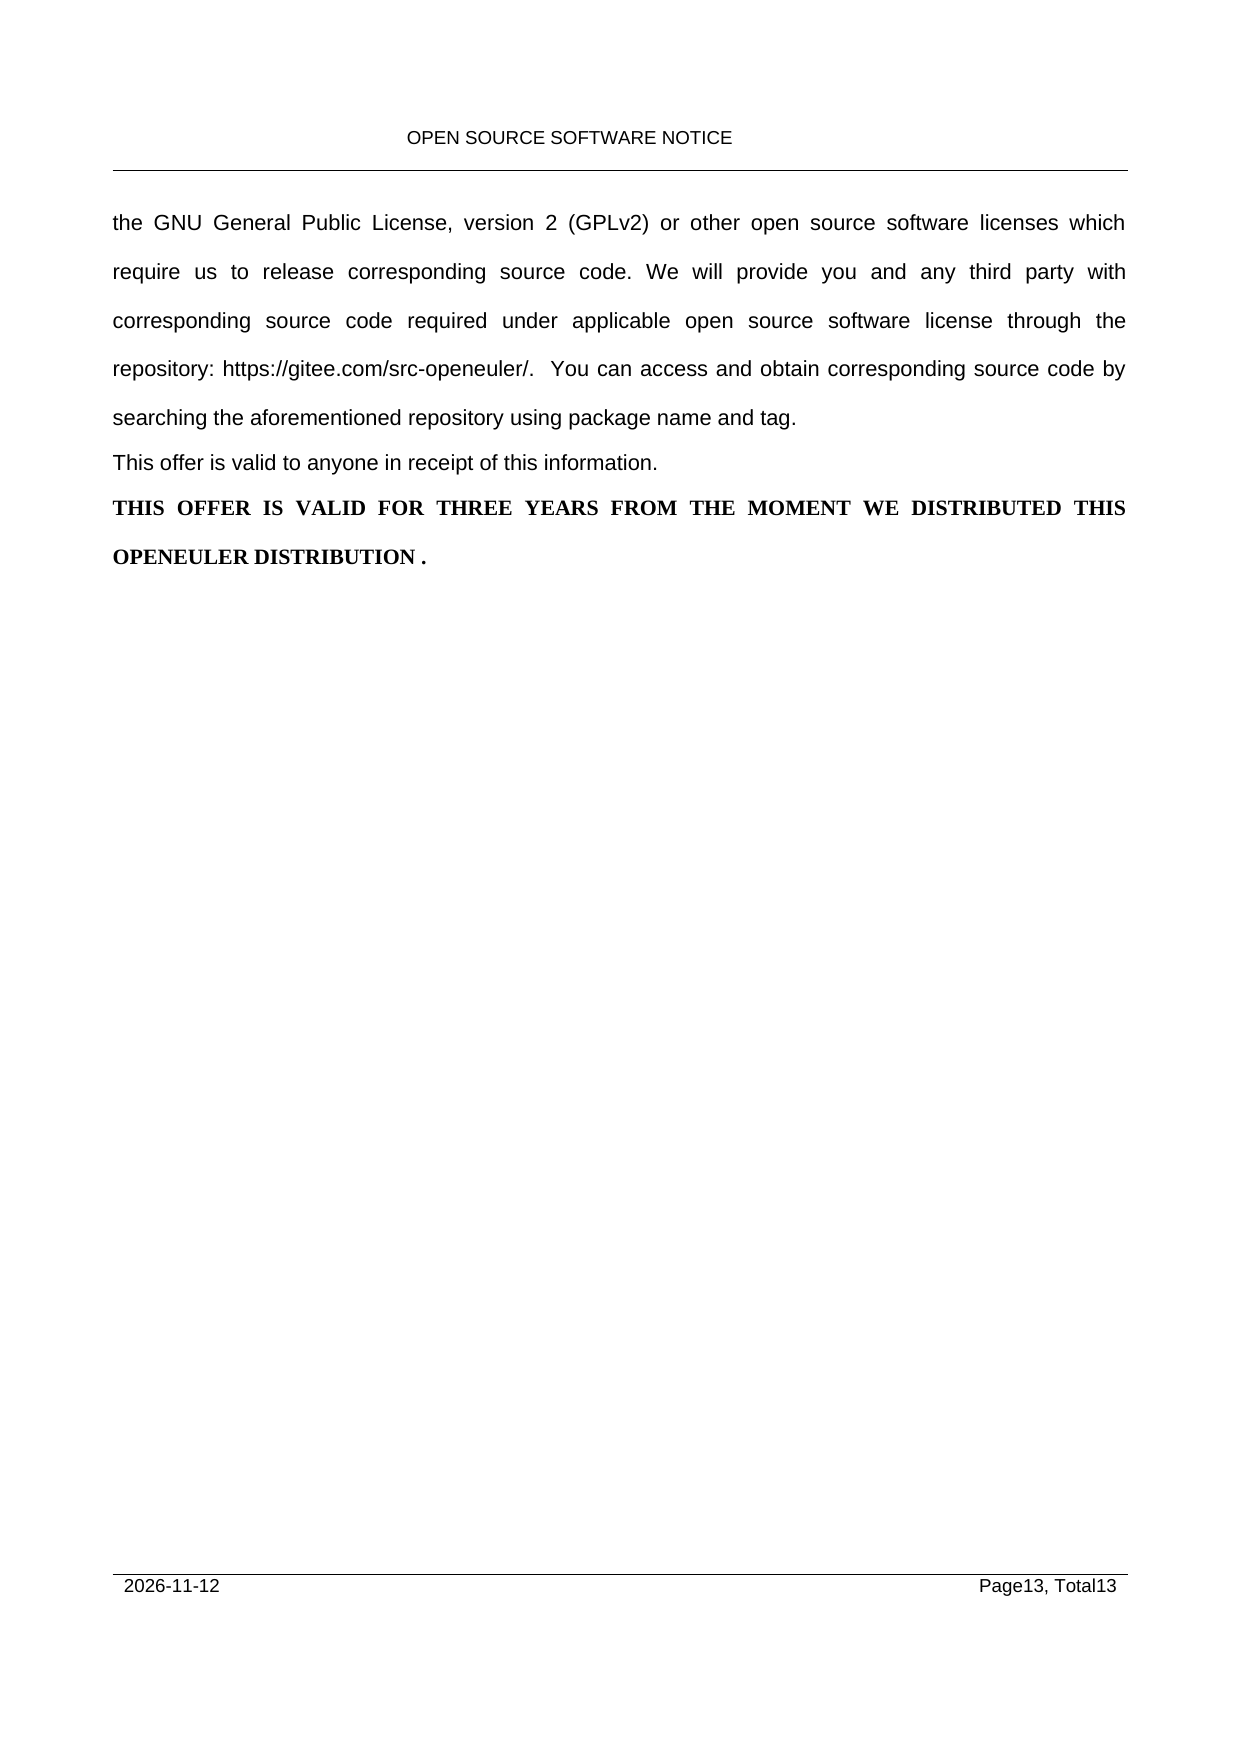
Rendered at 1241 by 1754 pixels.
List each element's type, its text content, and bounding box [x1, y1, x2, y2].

text THIS OFFER IS VALID FOR THREE YEARS FROM THE MOMENT WE DISTRIBUTED THIS OPENEULER DISTRIBUTION . [112, 492, 1128, 573]
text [112, 206, 1128, 434]
text This offer is valid to anyone in receipt of this information. [112, 446, 1128, 479]
